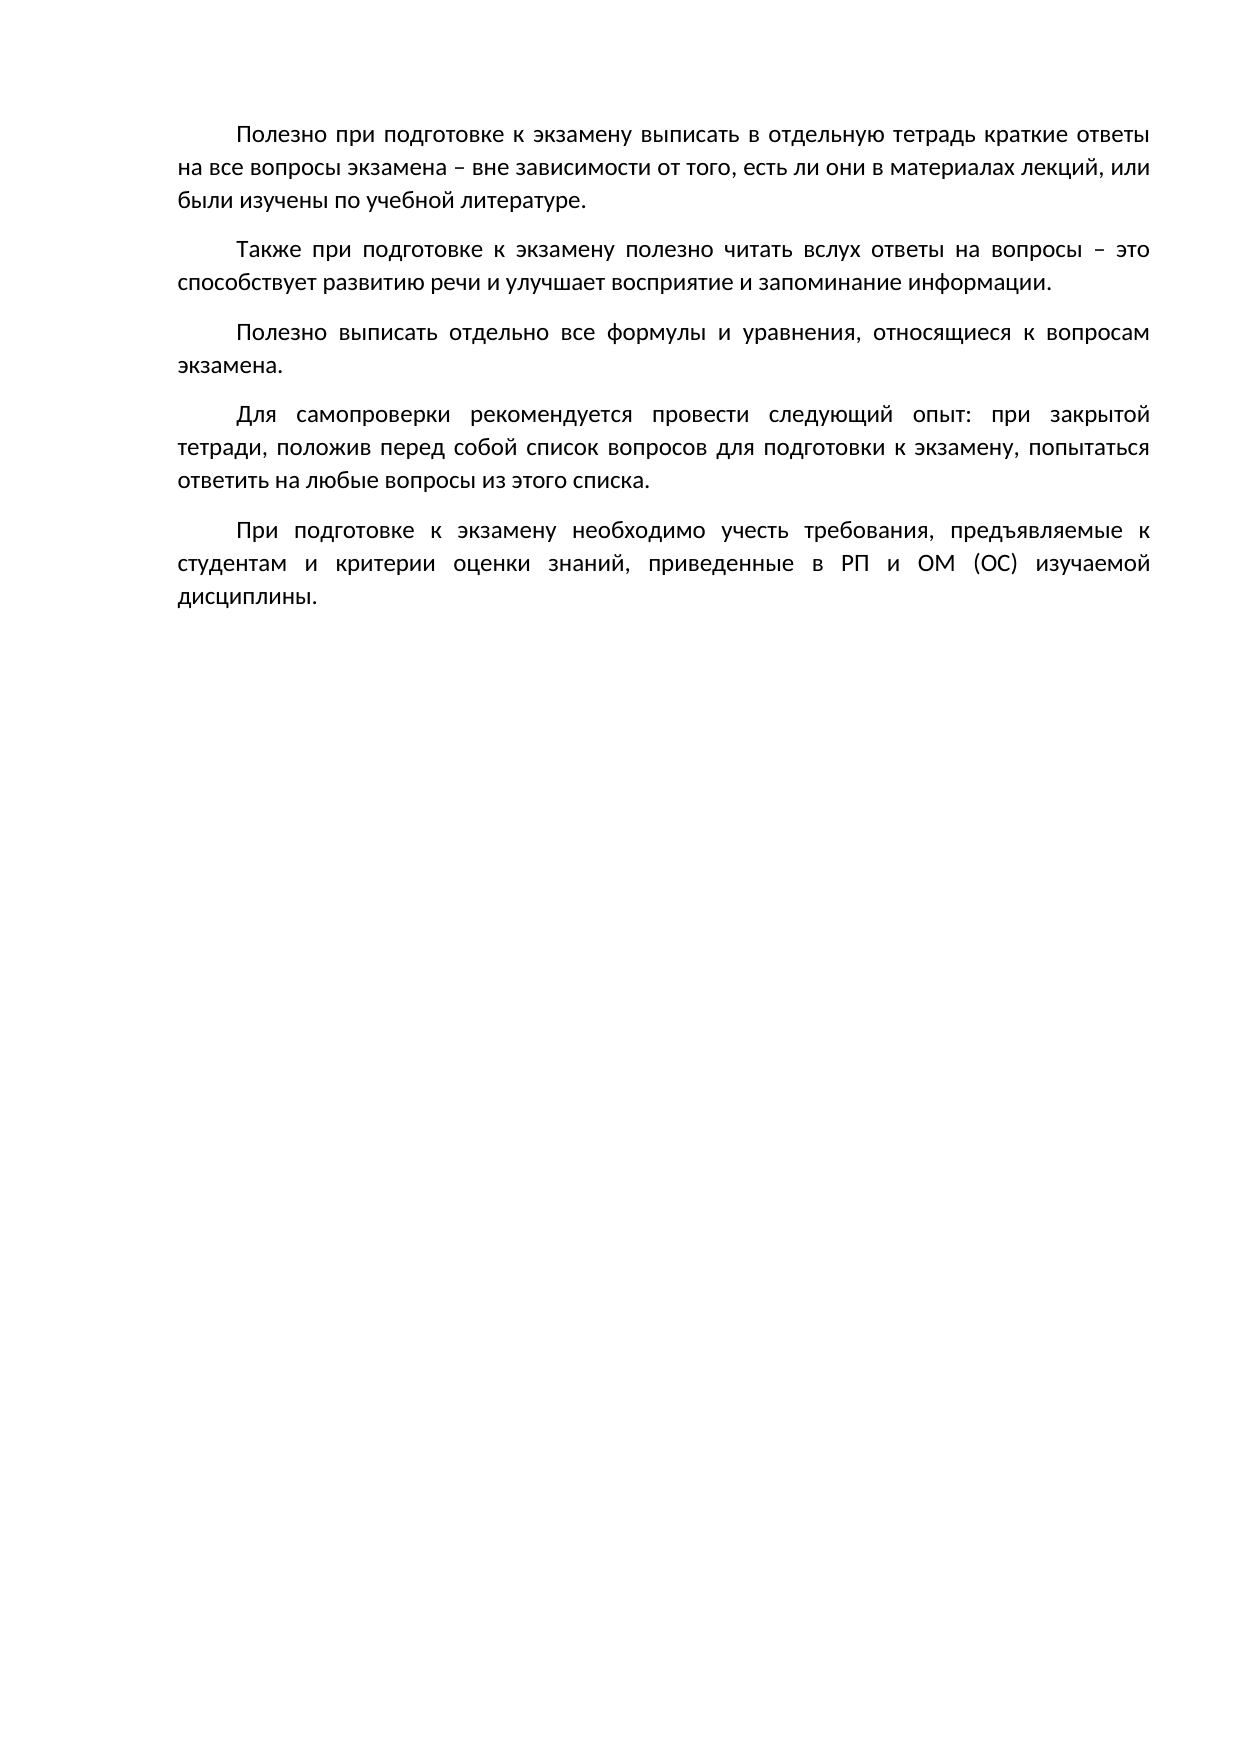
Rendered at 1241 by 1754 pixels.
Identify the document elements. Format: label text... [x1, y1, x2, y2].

text Также при подготовке к экзамену полезно читать вслух ответы на вопросы – это способствует развитию речи и улучшает восприятие и запоминание информации. [177, 233, 1152, 297]
text Полезно выписать отдельно все формулы и уравнения, относящиеся к вопросам экзамена. [177, 316, 1152, 379]
text Для самопроверки рекомендуется провести следующий опыт: при закрытой тетради, положив перед собой список вопросов для подготовки к экзамену, попытаться ответить на любые вопросы из этого списка. [177, 398, 1152, 495]
text Полезно при подготовке к экзамену выписать в отдельную тетрадь краткие ответы на все вопросы экзамена – вне зависимости от того, есть ли они в материалах лекций, или были изучены по учебной литературе. [177, 118, 1152, 214]
text При подготовке к экзамену необходимо учесть требования, предъявляемые к студентам и критерии оценки знаний, приведенные в РП и ОМ (ОС) изучаемой дисциплины. [177, 514, 1152, 610]
